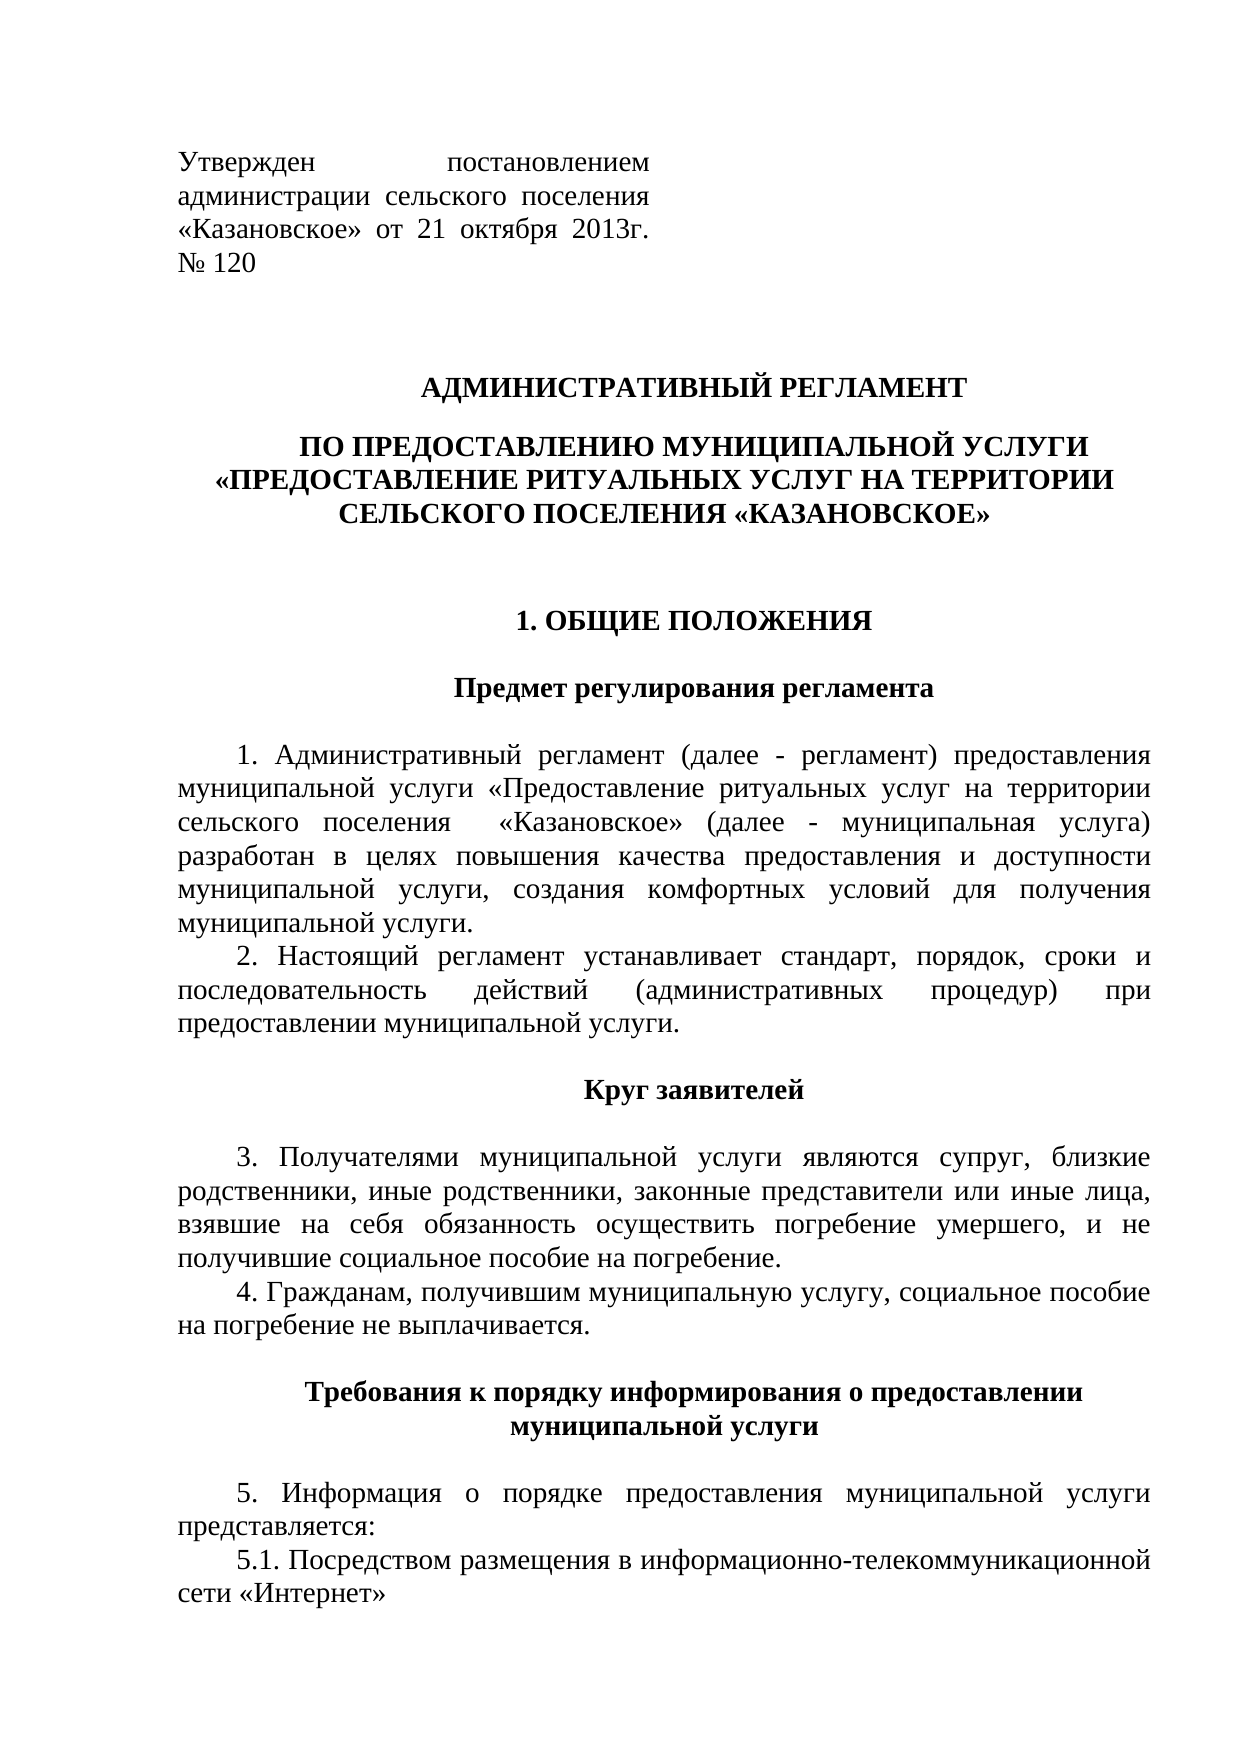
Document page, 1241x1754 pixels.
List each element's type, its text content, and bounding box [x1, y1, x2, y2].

subtitle Требования к порядку информирования о предоставлении муниципальной услуги [177, 1374, 1152, 1441]
title ПО ПРЕДОСТАВЛЕНИЮ МУНИЦИПАЛЬНОЙ УСЛУГИ «ПРЕДОСТАВЛЕНИЕ РИТУАЛЬНЫХ УСЛУГ НА ТЕРРИТОРИИ СЕЛЬСКОГО ПОСЕЛЕНИЯ «КАЗАНОВСКОЕ» [177, 429, 1152, 529]
text 1. Административный регламент (далее - регламент) предоставления муниципальной услуги «Предоставление ритуальных услуг на территории сельского поселения «Казановское» (далее - муниципальная услуга) разработан в целях повышения качества предоставления и доступности муниципальной услуги, создания комфортных условий для получения муниципальной услуги. [177, 737, 1152, 938]
subtitle Круг заявителей [177, 1072, 1152, 1106]
text 2. Настоящий регламент устанавливает стандарт, порядок, сроки и последовательность действий (административных процедур) при предоставлении муниципальной услуги. [177, 938, 1152, 1039]
subtitle Предмет регулирования регламента [177, 670, 1152, 703]
text 3. Получателями муниципальной услуги являются супруг, близкие родственники, иные родственники, законные представители или иные лица, взявшие на себя обязанность осуществить погребение умершего, и не получившие социальное пособие на погребение. [177, 1139, 1152, 1274]
title АДМИНИСТРАТИВНЫЙ РЕГЛАМЕНТ [177, 370, 1152, 404]
subtitle 1. ОБЩИЕ ПОЛОЖЕНИЯ [177, 603, 1152, 636]
text Утвержден постановлением администрации сельского поселения «Казановское» от 21 октября 2013г. № 120 [177, 118, 650, 278]
text 5.1. Посредством размещения в информационно-телекоммуникационной сети «Интернет» [177, 1542, 1152, 1609]
text 4. Гражданам, получившим муниципальную услугу, социальное пособие на погребение не выплачивается. [177, 1274, 1152, 1341]
text 5. Информация о порядке предоставления муниципальной услуги представляется: [177, 1475, 1152, 1542]
